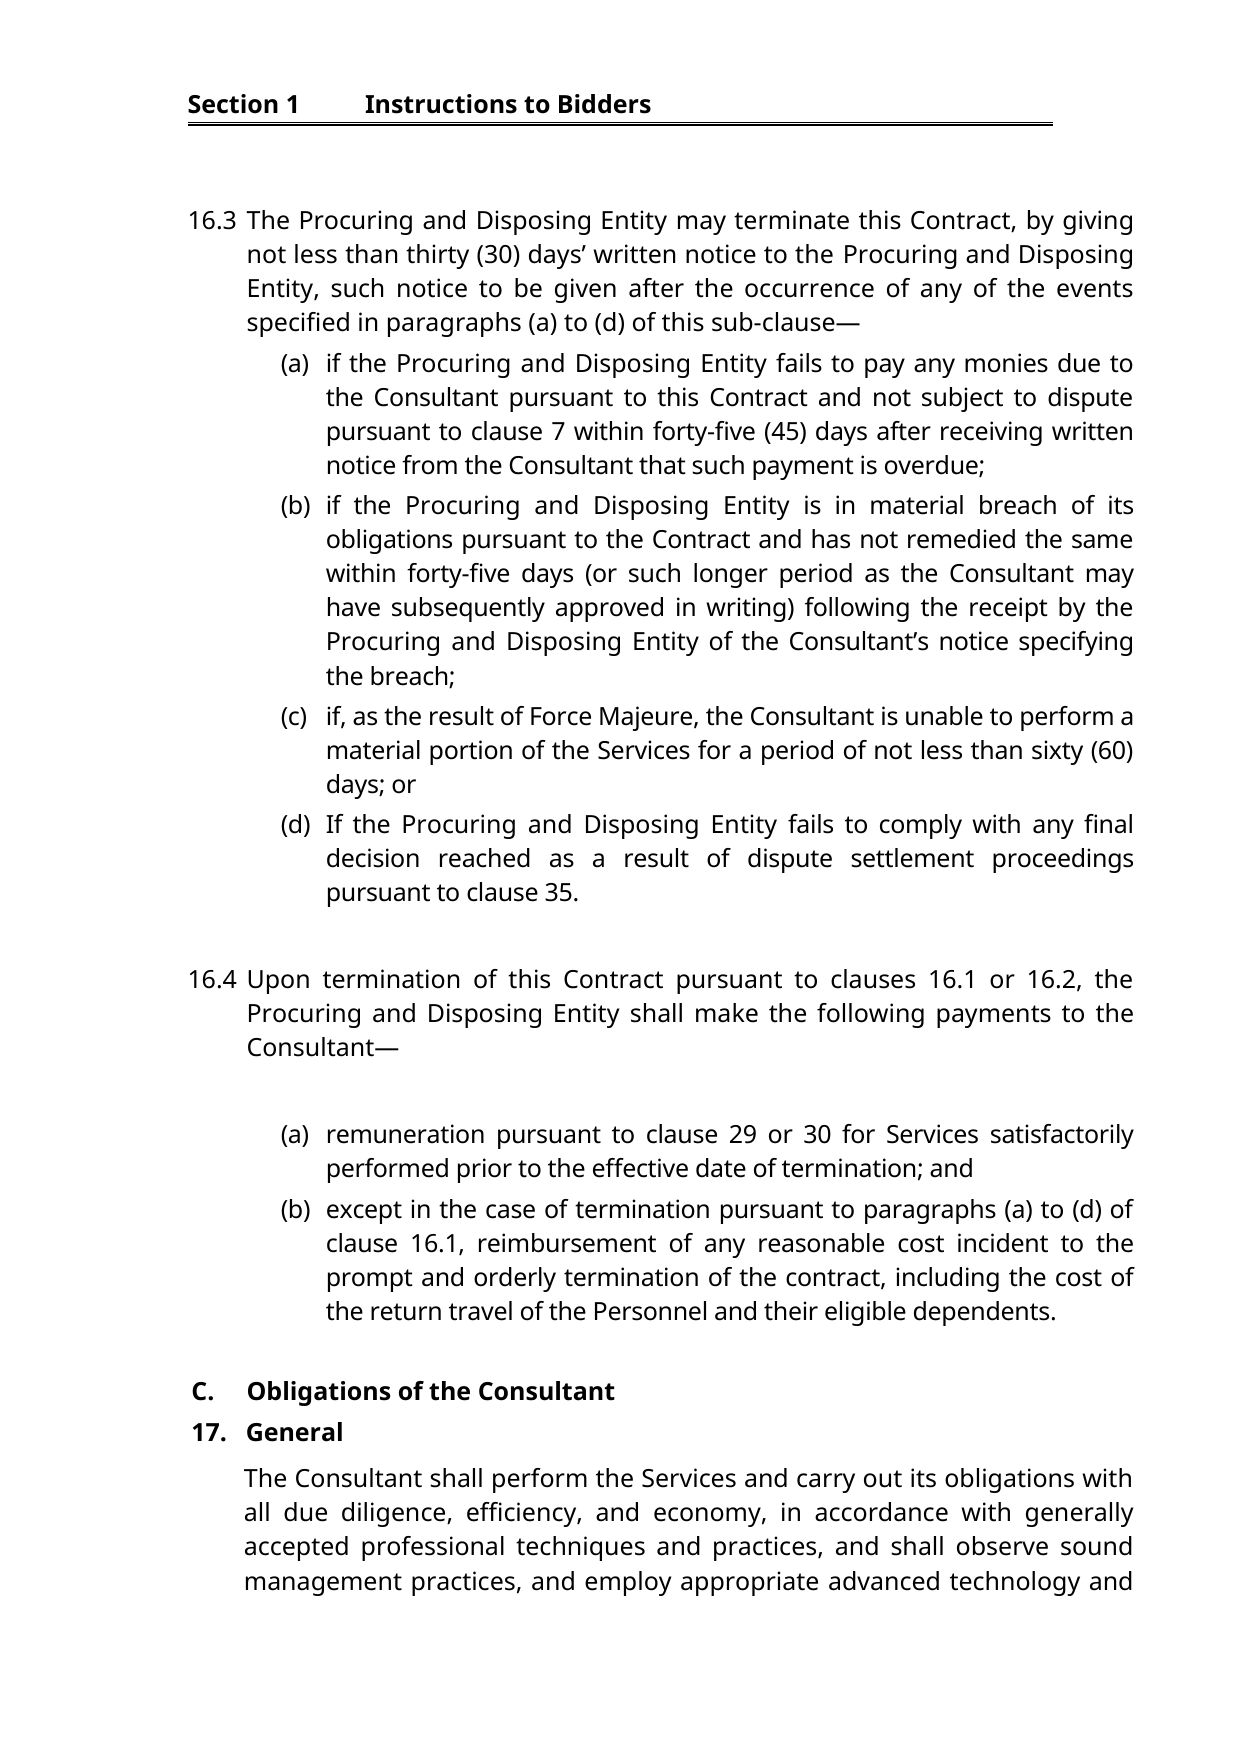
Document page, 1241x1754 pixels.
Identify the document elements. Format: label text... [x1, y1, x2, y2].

table_cell General [180, 1408, 1146, 1448]
table_cell Obligations of the Consultant [180, 1368, 1146, 1408]
table_cell Upon termination of this Contract pursuant to clauses 16.1 or 16.2, the Procuring and Disposing Entity shall make the following payments to the Consultant— remuneration pursuant to clause 29 or 30 for Services satisfactorily performed prior to the effective date of termination; and except in the case of termination pursuant to paragraphs (a) to (d) of clause 16.1, reimbursement of any reasonable cost incident to the prompt and orderly termination of the contract, including the cost of the return travel of the Personnel and their eligible dependents. [180, 949, 1146, 1368]
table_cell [180, 150, 1146, 949]
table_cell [180, 1449, 1146, 1597]
